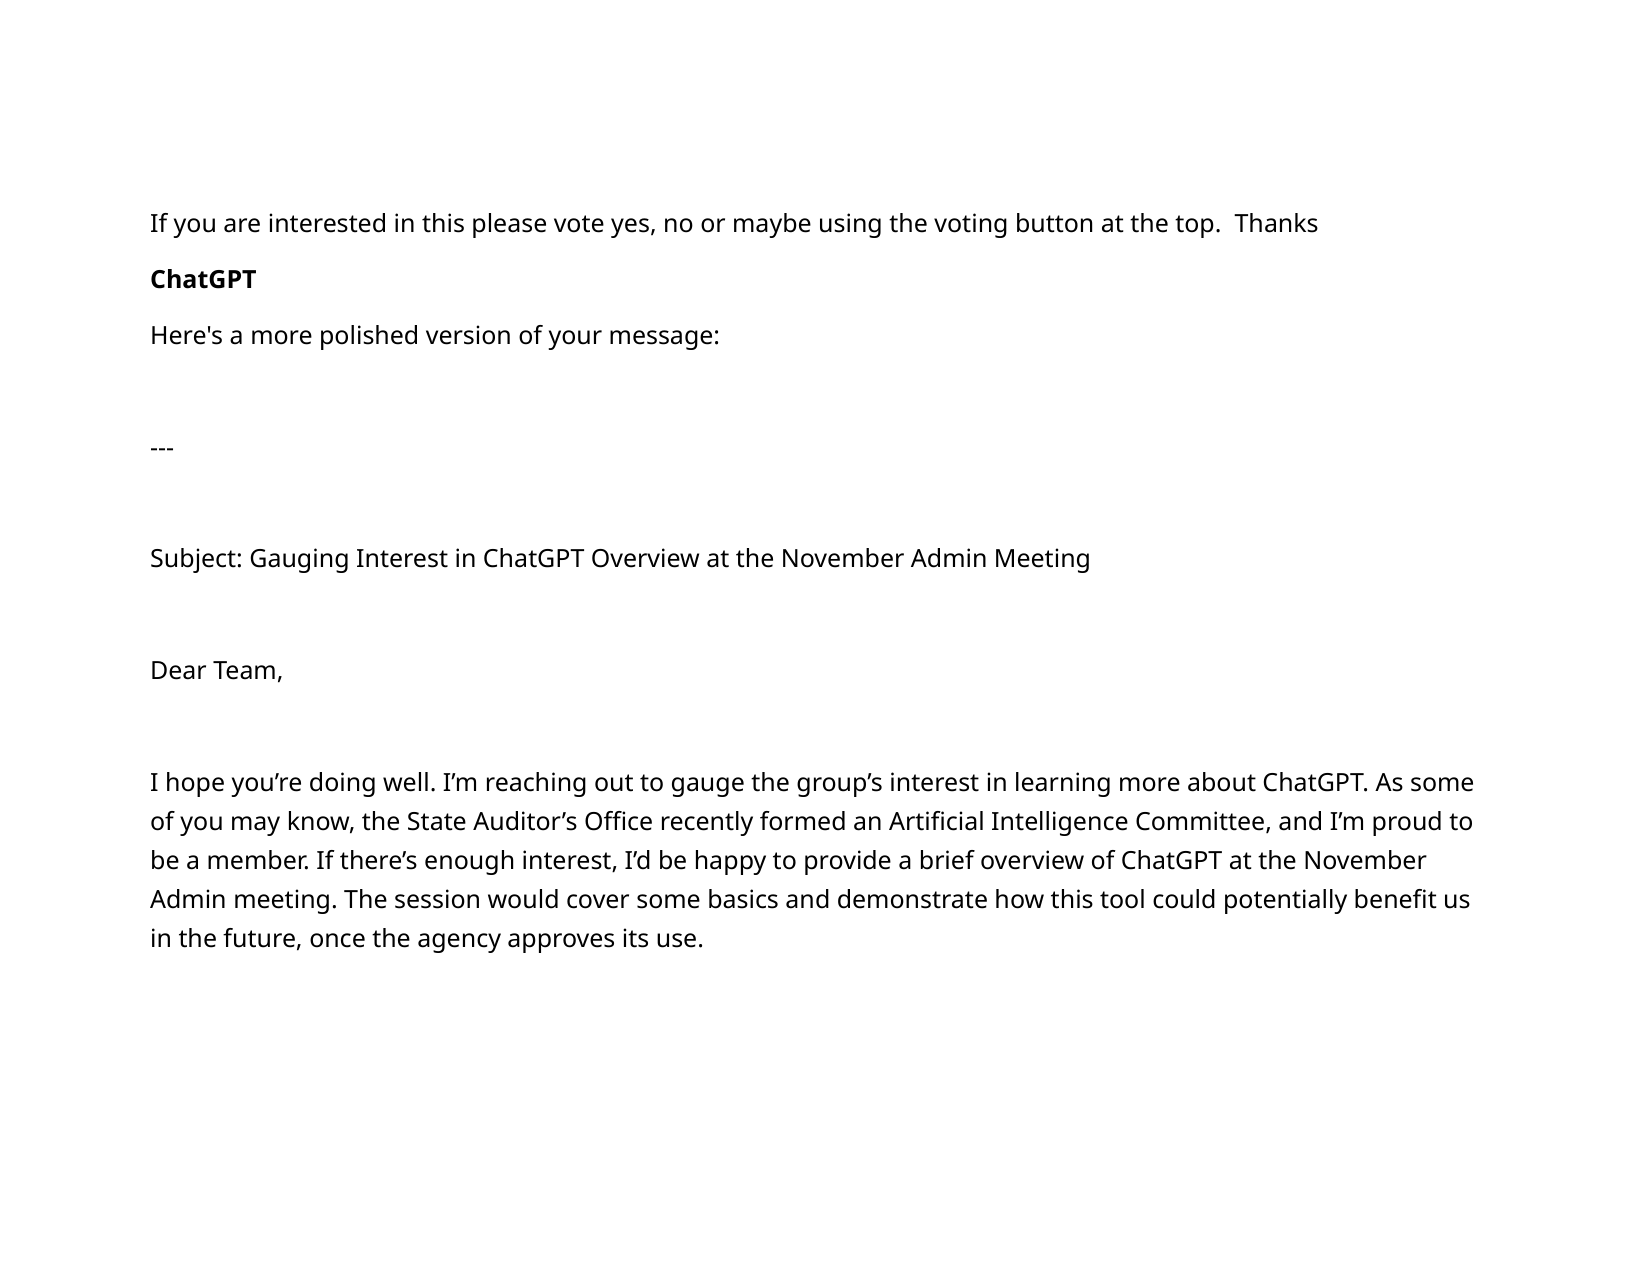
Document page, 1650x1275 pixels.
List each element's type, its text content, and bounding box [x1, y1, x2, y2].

text Subject: Gauging Interest in ChatGPT Overview at the November Admin Meeting [150, 541, 1500, 575]
text I hope you’re doing well. I’m reaching out to gauge the group’s interest in learning more about ChatGPT. As some of you may know, the State Auditor’s Office recently formed an Artificial Intelligence Committee, and I’m proud to be a member. If there’s enough interest, I’d be happy to provide a brief overview of ChatGPT at the November Admin meeting. The session would cover some basics and demonstrate how this tool could potentially benefit us in the future, once the agency approves its use. [150, 764, 1500, 955]
text Here's a more polished version of your message: [150, 317, 1500, 352]
text --- [150, 429, 1500, 463]
text If you are interested in this please vote yes, no or maybe using the voting button at the top. Thanks [150, 206, 1500, 240]
text ChatGPT [150, 262, 1500, 296]
text Dear Team, [150, 652, 1500, 687]
